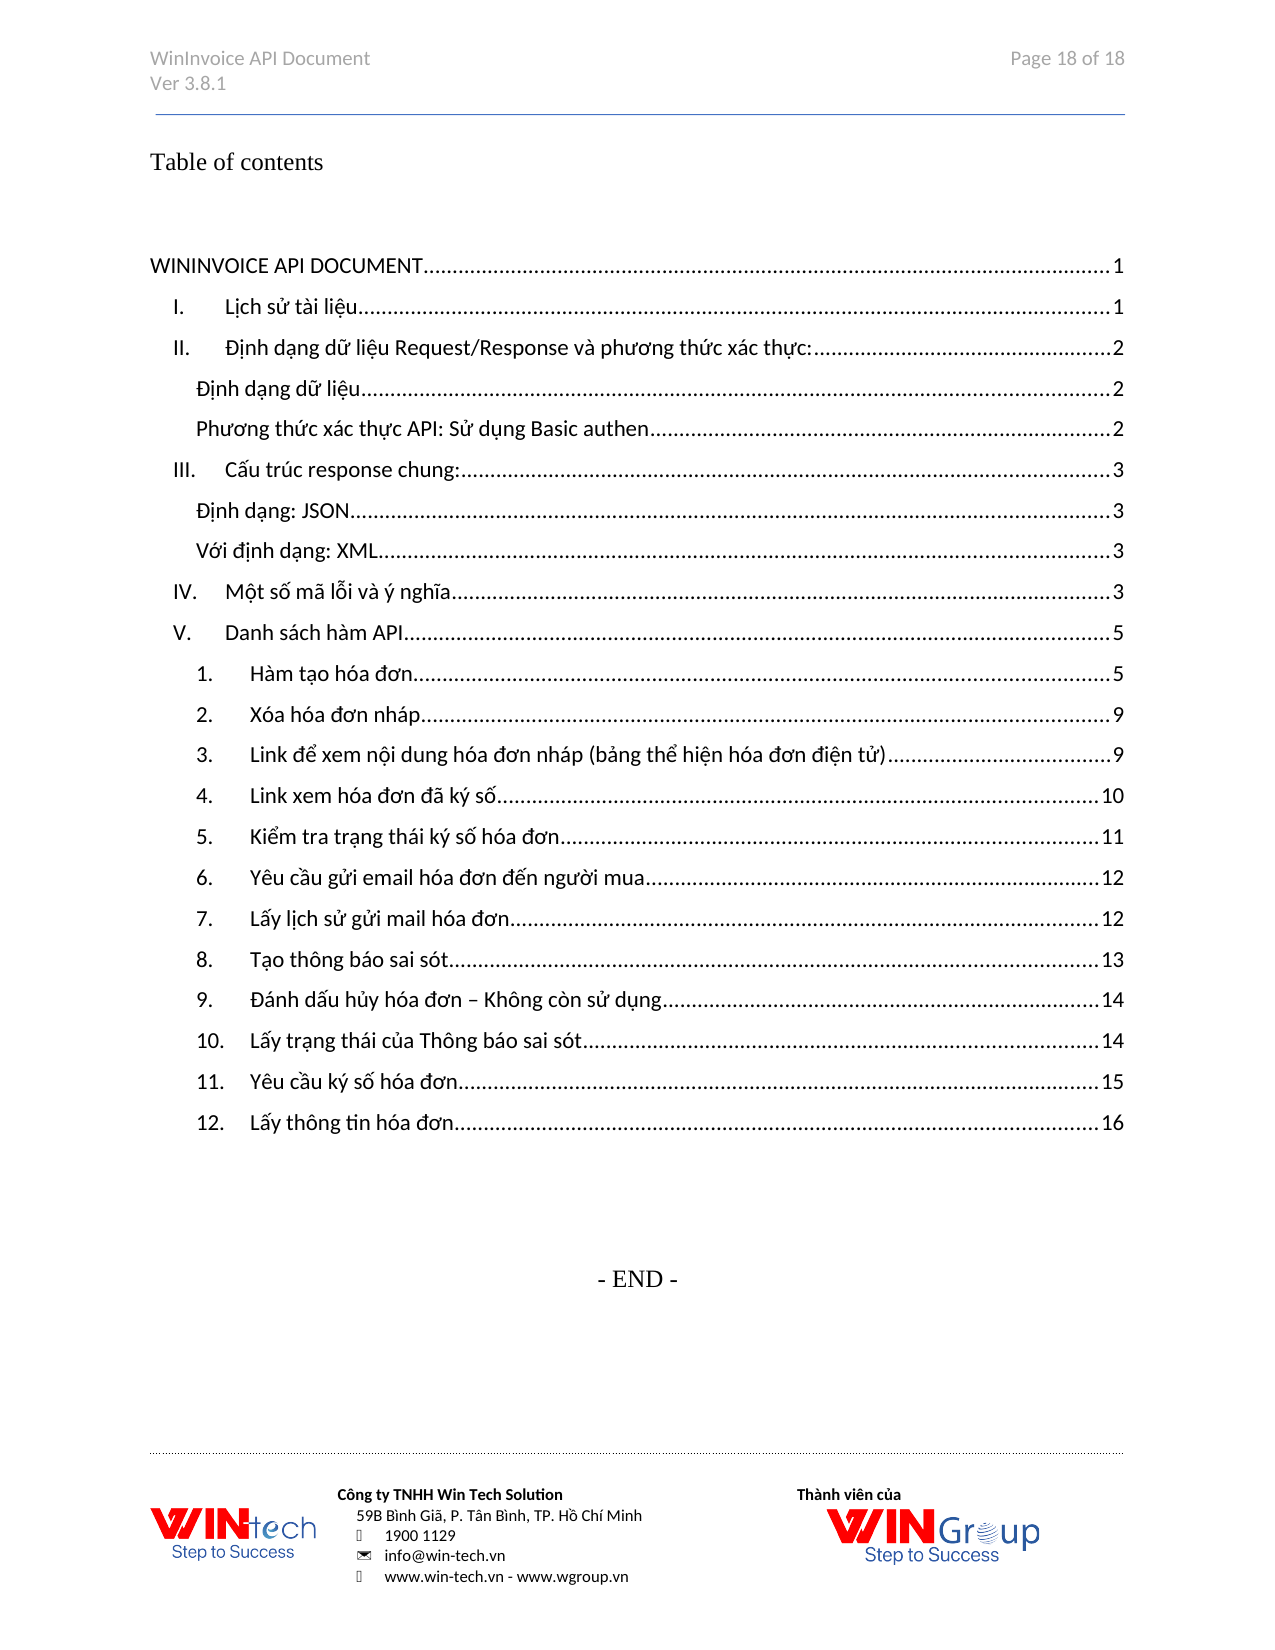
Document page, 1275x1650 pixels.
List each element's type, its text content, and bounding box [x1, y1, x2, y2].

text Table of contents [150, 147, 1125, 175]
picture [826, 1509, 1040, 1565]
text - END - [150, 1264, 1125, 1293]
picture [150, 1508, 316, 1561]
